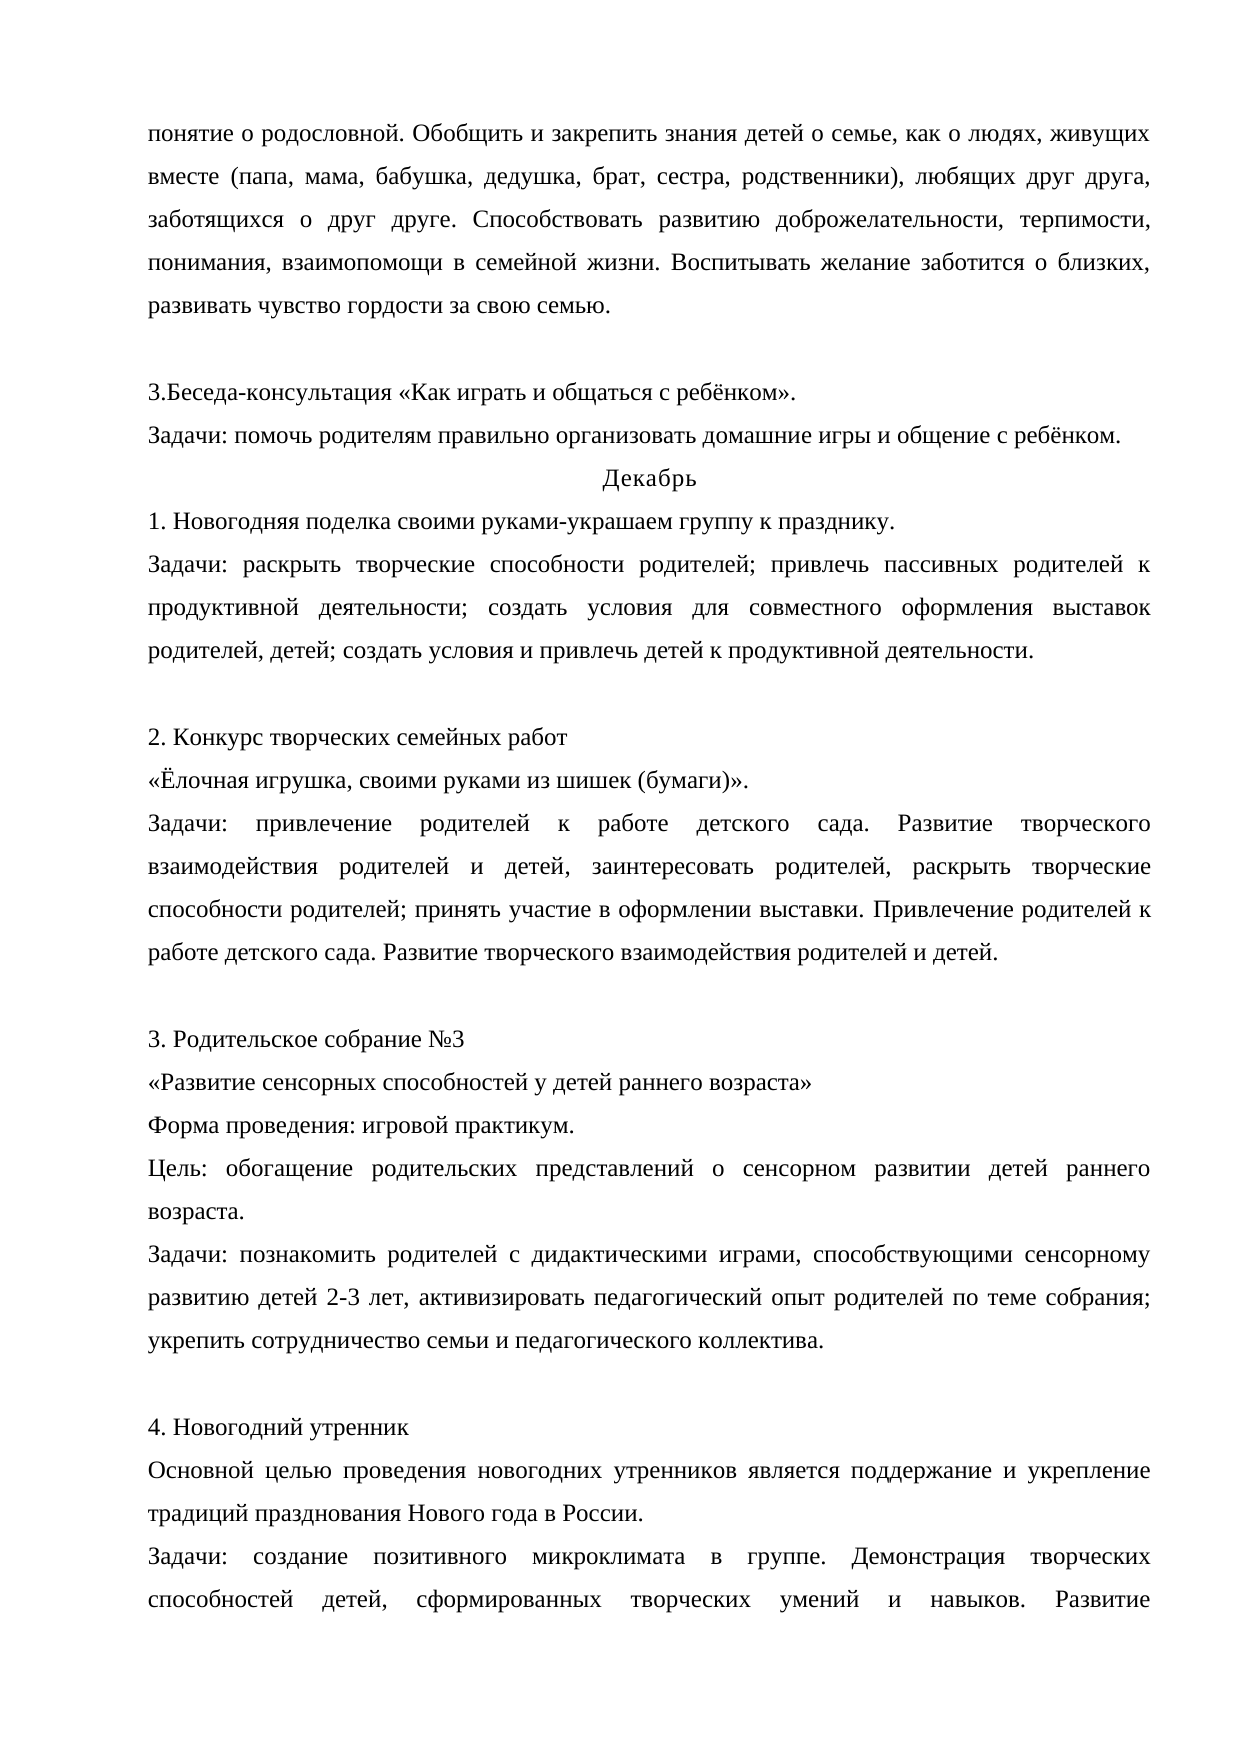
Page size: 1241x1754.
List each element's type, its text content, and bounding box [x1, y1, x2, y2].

text 1. Новогодняя поделка своими руками-украшаем группу к празднику. [148, 506, 1152, 535]
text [148, 1541, 1152, 1613]
text «Развитие сенсорных способностей у детей раннего возраста» [148, 1067, 1152, 1096]
text Форма проведения: игровой практикум. [148, 1110, 1152, 1139]
text Цель: обогащение родительских представлений о сенсорном развитии детей раннего возраста. [148, 1153, 1152, 1225]
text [148, 118, 1152, 319]
text Задачи: помочь родителям правильно организовать домашние игры и общение с ребёнком. [148, 420, 1152, 449]
text 3.Беседа-консультация «Как играть и общаться с ребёнком». [148, 377, 1152, 406]
text 2. Конкурс творческих семейных работ [148, 722, 1152, 751]
text 3. Родительское собрание №3 [148, 1024, 1152, 1052]
text Задачи: раскрыть творческие способности родителей; привлечь пассивных родителей к продуктивной деятельности; создать условия для совместного оформления выставок родителей, детей; создать условия и привлечь детей к продуктивной деятельности. [148, 549, 1152, 664]
text 4. Новогодний утренник [148, 1412, 1152, 1441]
text «Ёлочная игрушка, своими руками из шишек (бумаги)». [148, 765, 1152, 794]
text Задачи: привлечение родителей к работе детского сада. Развитие творческого взаимодействия родителей и детей, заинтересовать родителей, раскрыть творческие способности родителей; принять участие в оформлении выставки. Привлечение родителей к работе детского сада. Развитие творческого взаимодействия родителей и детей. [148, 808, 1152, 966]
text Декабрь [148, 463, 1152, 492]
text Основной целью проведения новогодних утренников является поддержание и укрепление традиций празднования Нового года в России. [148, 1455, 1152, 1527]
text Задачи: познакомить родителей с дидактическими играми, способствующими сенсорному развитию детей 2-3 лет, активизировать педагогический опыт родителей по теме собрания; укрепить сотрудничество семьи и педагогического коллектива. [148, 1239, 1152, 1354]
